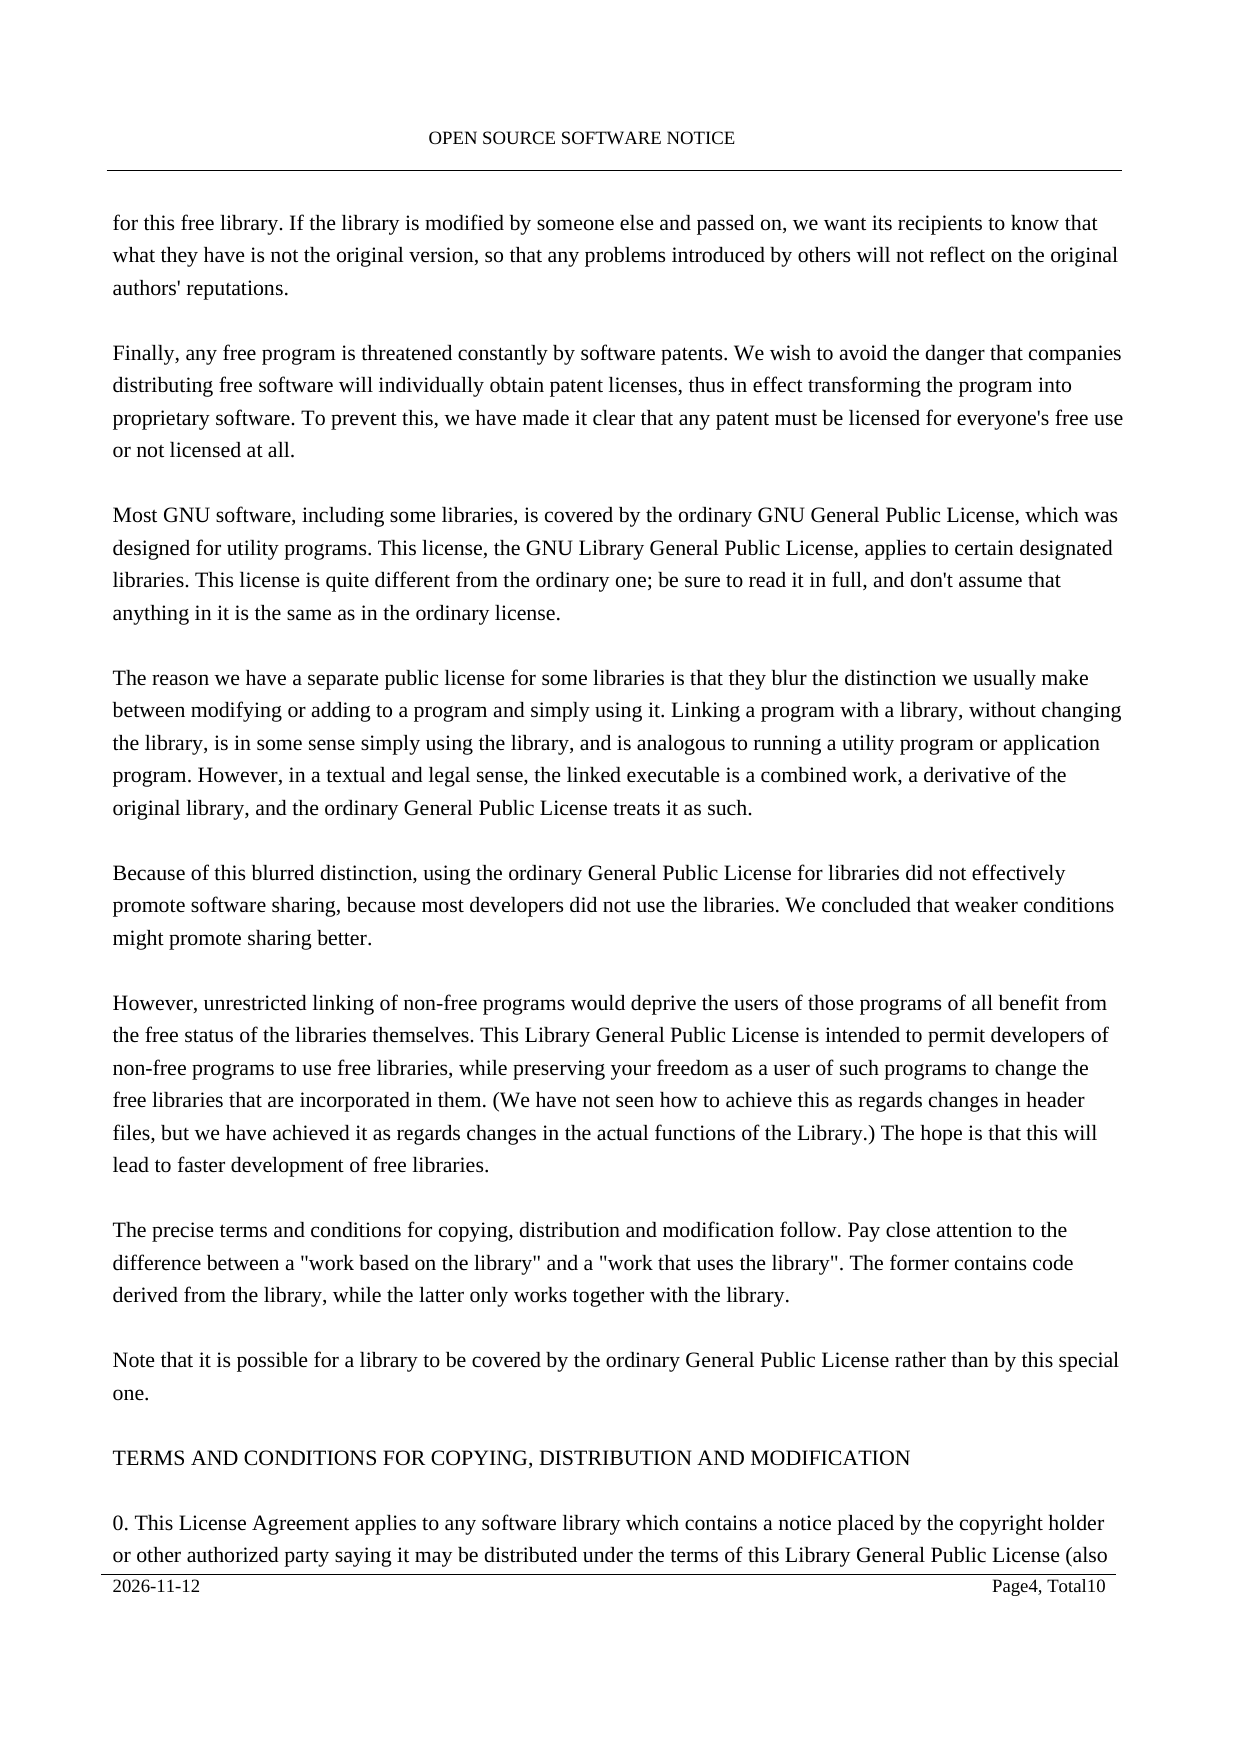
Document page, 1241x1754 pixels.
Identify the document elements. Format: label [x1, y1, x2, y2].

text [112, 206, 1128, 1571]
